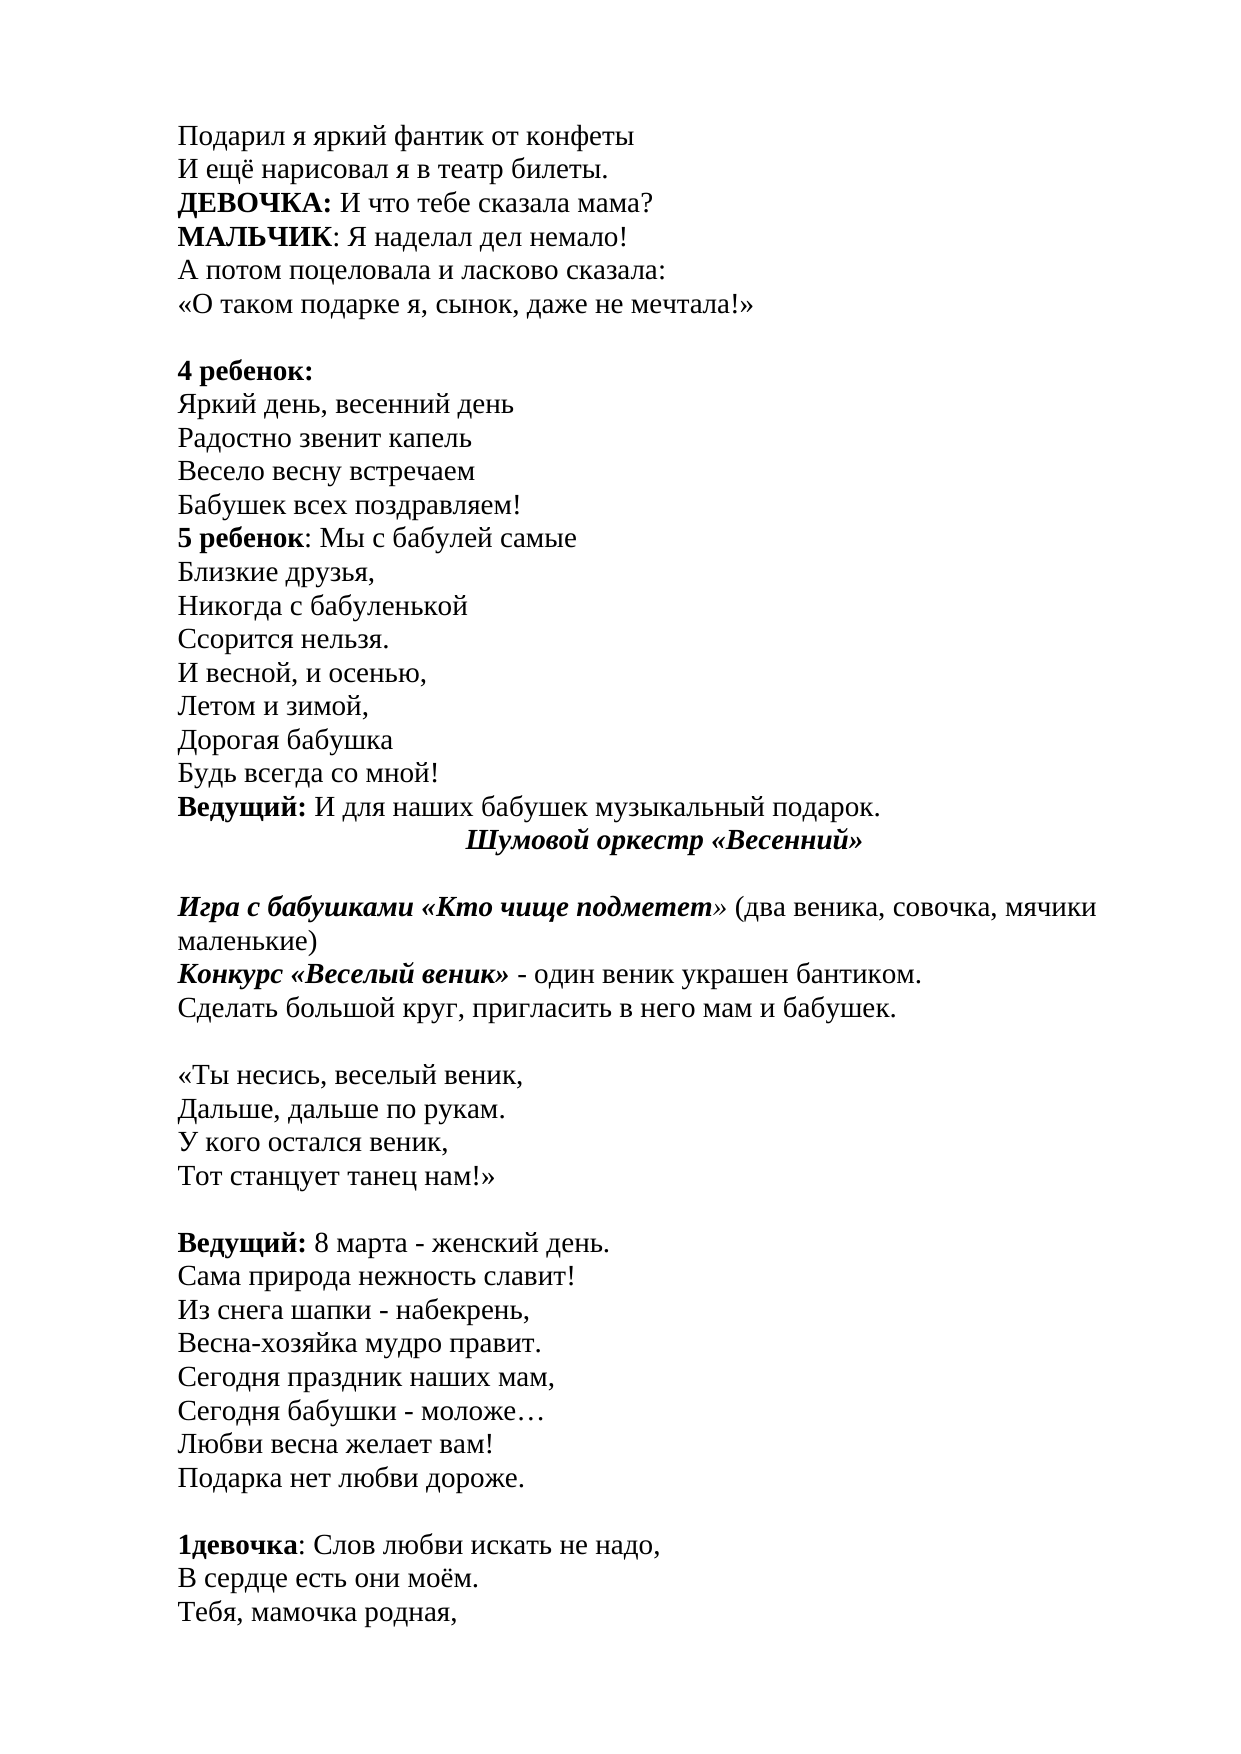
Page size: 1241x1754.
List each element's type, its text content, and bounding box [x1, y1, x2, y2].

text «Ты несись, веселый веник, [177, 1057, 1152, 1091]
text А потом поцеловала и ласково сказала: [177, 252, 1152, 286]
text Близкие друзья, [177, 554, 1152, 588]
text МАЛЬЧИК: Я наделал дел немало! [177, 219, 1152, 252]
text Игра с бабушками «Кто чище подметет» (два веника, совочка, мячики маленькие) [177, 889, 1152, 957]
text Подарил я яркий фантик от конфеты [177, 118, 1152, 152]
text Конкурс «Веселый веник» - один веник украшен бантиком. [177, 957, 1152, 990]
text Тот станцует танец нам!» [177, 1158, 1152, 1191]
text Никогда с бабуленькой [177, 588, 1152, 621]
text Дорогая бабушка [177, 722, 1152, 755]
text Бабушек всех поздравляем! [177, 487, 1152, 521]
text Дальше, дальше по рукам. [177, 1091, 1152, 1124]
text «О таком подарке я, сынок, даже не мечтала!» [177, 286, 1152, 319]
text Шумовой оркестр «Весенний» [177, 822, 1152, 856]
text Весело весну встречаем [177, 453, 1152, 487]
text Яркий день, весенний день [177, 386, 1152, 420]
text Будь всегда со мной! [177, 755, 1152, 789]
text Ведущий: И для наших бабушек музыкальный подарок. [177, 789, 1152, 822]
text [177, 1527, 1152, 1627]
text ДЕВОЧКА: И что тебе сказала мама? [177, 185, 1152, 219]
text 4 ребенок: [177, 353, 1152, 386]
text Ссорится нельзя. [177, 621, 1152, 655]
text 5 ребенок: Мы с бабулей самые [177, 521, 1152, 554]
text Летом и зимой, [177, 688, 1152, 722]
text У кого остался веник, [177, 1124, 1152, 1158]
text И ещё нарисовал я в театр билеты. [177, 152, 1152, 185]
text Ведущий: 8 марта - женский день. Сама природа нежность славит! Из снега шапки - набекрень, Весна-хозяйка мудро правит. Сегодня праздник наших мам, Сегодня бабушки - моложе… Любви весна желает вам! Подарка нет любви дороже. [177, 1225, 1152, 1493]
text Сделать большой круг, пригласить в него мам и бабушек. [177, 990, 1152, 1024]
text Радостно звенит капель [177, 420, 1152, 453]
text И весной, и осенью, [177, 655, 1152, 688]
